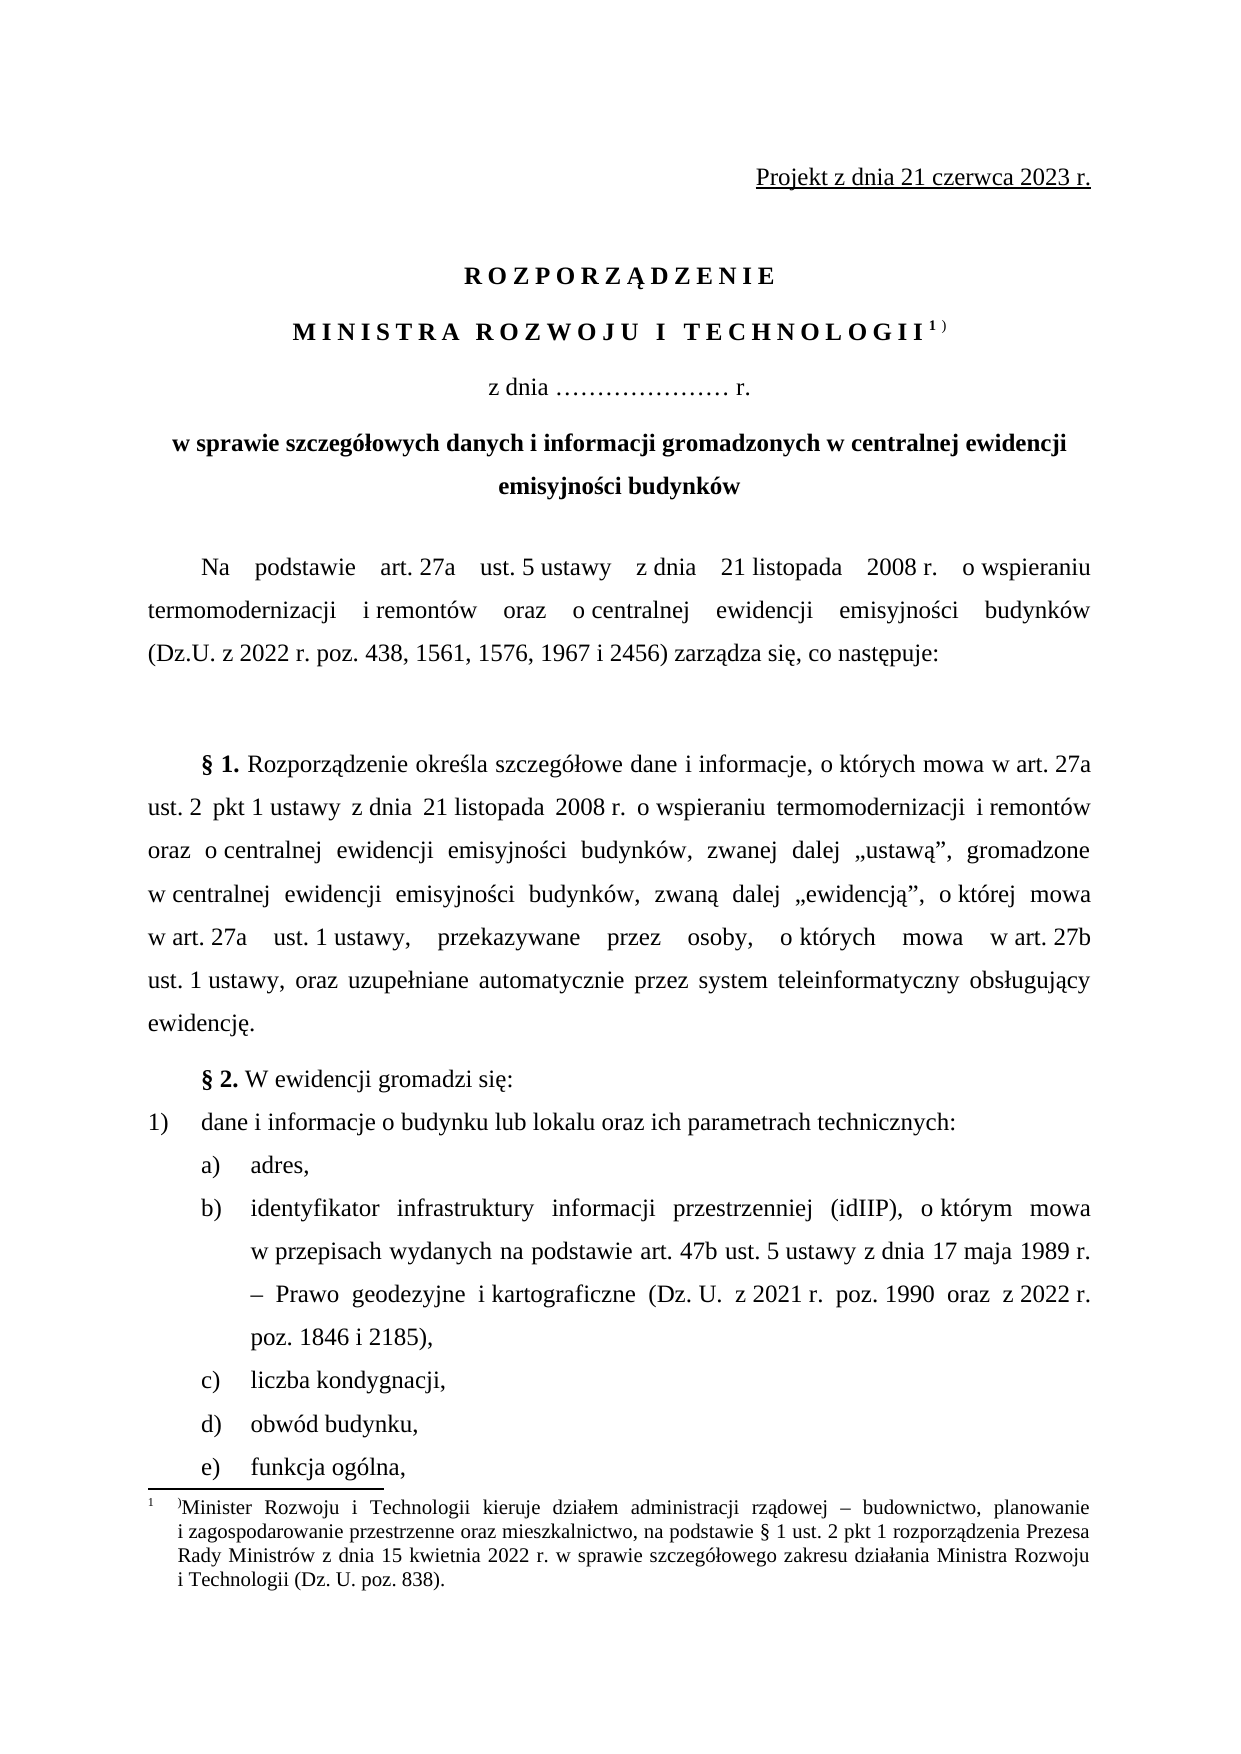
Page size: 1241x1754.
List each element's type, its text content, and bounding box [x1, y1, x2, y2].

text Projekt z dnia 21 czerwca 2023 r. [148, 162, 1091, 191]
text § 1. Rozporządzenie określa szczegółowe dane i informacje, o których mowa w art. 27a ust. 2 pkt 1 ustawy z dnia 21 listopada 2008 r. o wspieraniu termomodernizacji i remontów oraz o centralnej ewidencji emisyjności budynków, zwanej dalej „ustawą”, gromadzone w centralnej ewidencji emisyjności budynków, zwaną dalej „ewidencją”, o której mowa w art. 27a ust. 1 ustawy, przekazywane przez osoby, o których mowa w art. 27b ust. 1 ustawy, oraz uzupełniane automatycznie przez system teleinformatyczny obsługujący ewidencję. [148, 749, 1091, 1037]
text Na podstawie art. 27a ust. 5 ustawy z dnia 21 listopada 2008 r. o wspieraniu termomodernizacji i remontów oraz o centralnej ewidencji emisyjności budynków (Dz.U. z 2022 r. poz. 438, 1561, 1576, 1967 i 2456) zarządza się, co następuje: [148, 552, 1091, 667]
text ROZPORZĄDZENIE [148, 261, 1091, 290]
text b) identyfikator infrastruktury informacji przestrzenniej (idIIP), o którym mowa w przepisach wydanych na podstawie art. 47b ust. 5 ustawy z dnia 17 maja 1989 r. – Prawo geodezyjne i kartograficzne (Dz. U. z 2021 r. poz. 1990 oraz z 2022 r. poz. 1846 i 2185), [201, 1193, 1091, 1351]
text 1) dane i informacje o budynku lub lokalu oraz ich parametrach technicznych: [148, 1107, 1091, 1136]
text MINISTRA ROZWOJU I TECHNOLOGII) [148, 317, 1091, 346]
text z dnia ………………… r. [148, 372, 1091, 401]
text e) funkcja ogólna, [201, 1452, 1091, 1481]
text d) obwód budynku, [201, 1409, 1091, 1437]
text w sprawie szczegółowych danych i informacji gromadzonych w centralnej ewidencji emisyjności budynków [148, 428, 1091, 500]
text § 2. W ewidencji gromadzi się: [148, 1064, 1091, 1092]
text a) adres, [201, 1150, 1091, 1179]
text c) liczba kondygnacji, [201, 1366, 1091, 1394]
